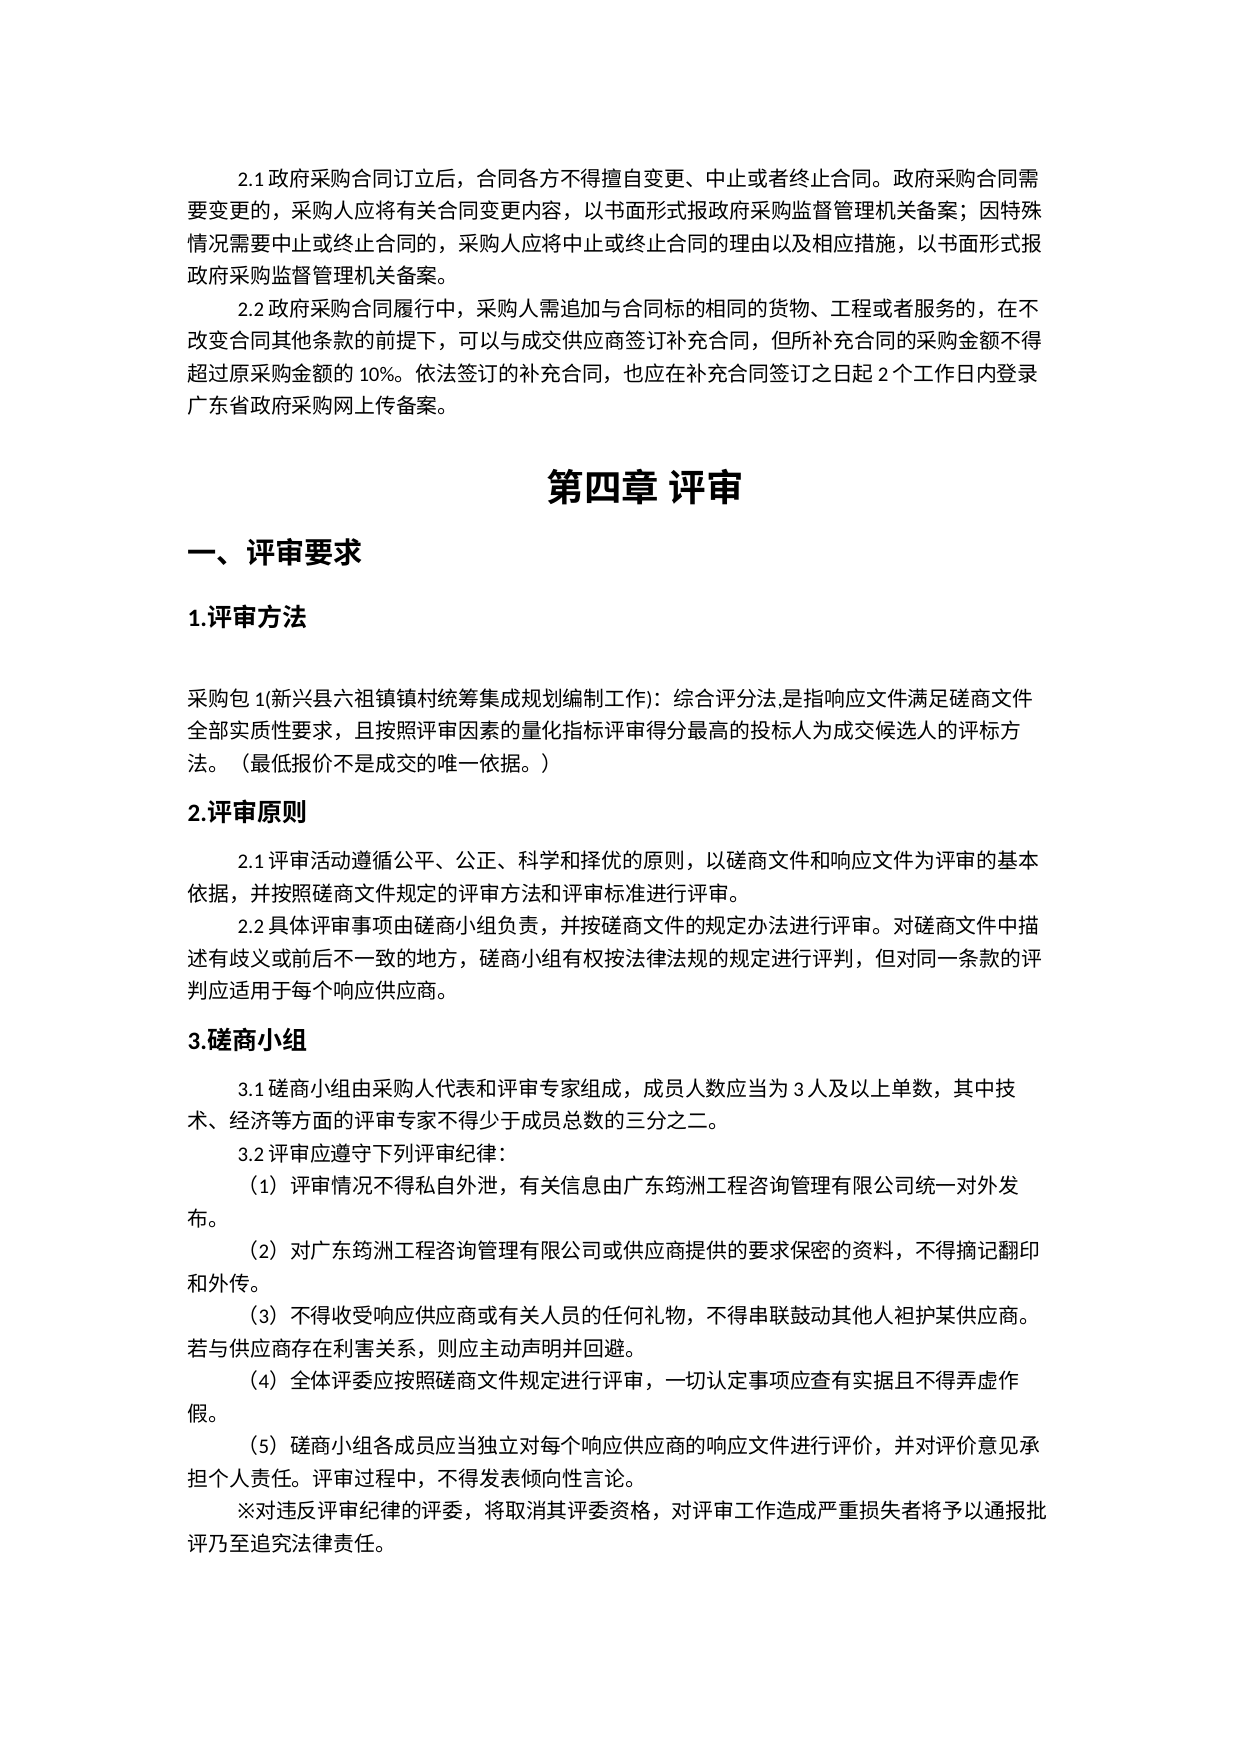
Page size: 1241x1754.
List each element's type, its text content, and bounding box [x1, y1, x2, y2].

text 一、评审要求 [187, 519, 1053, 584]
text 2.2政府采购合同履行中，采购人需追加与合同标的相同的货物、工程或者服务的，在不改变合同其他条款的前提下，可以与成交供应商签订补充合同，但所补充合同的采购金额不得超过原采购金额的10%。依法签订的补充合同，也应在补充合同签订之日起2个工作日内登录广东省政府采购网上传备案。 [187, 292, 1053, 422]
text （1）评审情况不得私自外泄，有关信息由广东筠洲工程咨询管理有限公司统一对外发布。 [187, 1169, 1053, 1234]
text 1.评审方法 [187, 584, 1053, 649]
text 3.1磋商小组由采购人代表和评审专家组成，成员人数应当为3人及以上单数，其中技术、经济等方面的评审专家不得少于成员总数的三分之二。 [187, 1072, 1053, 1137]
text 2.2具体评审事项由磋商小组负责，并按磋商文件的规定办法进行评审。对磋商文件中描述有歧义或前后不一致的地方，磋商小组有权按法律法规的规定进行评判，但对同一条款的评判应适用于每个响应供应商。 [187, 909, 1053, 1007]
text 2.1评审活动遵循公平、公正、科学和择优的原则，以磋商文件和响应文件为评审的基本依据，并按照磋商文件规定的评审方法和评审标准进行评审。 [187, 844, 1053, 909]
text 2.1政府采购合同订立后，合同各方不得擅自变更、中止或者终止合同。政府采购合同需要变更的，采购人应将有关合同变更内容，以书面形式报政府采购监督管理机关备案；因特殊情况需要中止或终止合同的，采购人应将中止或终止合同的理由以及相应措施，以书面形式报政府采购监督管理机关备案。 [187, 162, 1053, 292]
text 2.评审原则 [187, 779, 1053, 844]
text （5）磋商小组各成员应当独立对每个响应供应商的响应文件进行评价，并对评价意见承担个人责任。评审过程中，不得发表倾向性言论。 [187, 1429, 1053, 1494]
text （3）不得收受响应供应商或有关人员的任何礼物，不得串联鼓动其他人袒护某供应商。若与供应商存在利害关系，则应主动声明并回避。 [187, 1299, 1053, 1364]
text 采购包1(新兴县六祖镇镇村统筹集成规划编制工作)：综合评分法,是指响应文件满足磋商文件全部实质性要求，且按照评审因素的量化指标评审得分最高的投标人为成交候选人的评标方法。（最低报价不是成交的唯一依据。） [187, 682, 1053, 779]
text 3.磋商小组 [187, 1007, 1053, 1072]
text （4）全体评委应按照磋商文件规定进行评审，一切认定事项应查有实据且不得弄虚作假。 [187, 1364, 1053, 1429]
text （2）对广东筠洲工程咨询管理有限公司或供应商提供的要求保密的资料，不得摘记翻印和外传。 [187, 1234, 1053, 1299]
text ※对违反评审纪律的评委，将取消其评委资格，对评审工作造成严重损失者将予以通报批评乃至追究法律责任。 [187, 1494, 1053, 1559]
text 3.2评审应遵守下列评审纪律： [187, 1137, 1053, 1169]
text 第四章 评审 [187, 454, 1053, 519]
